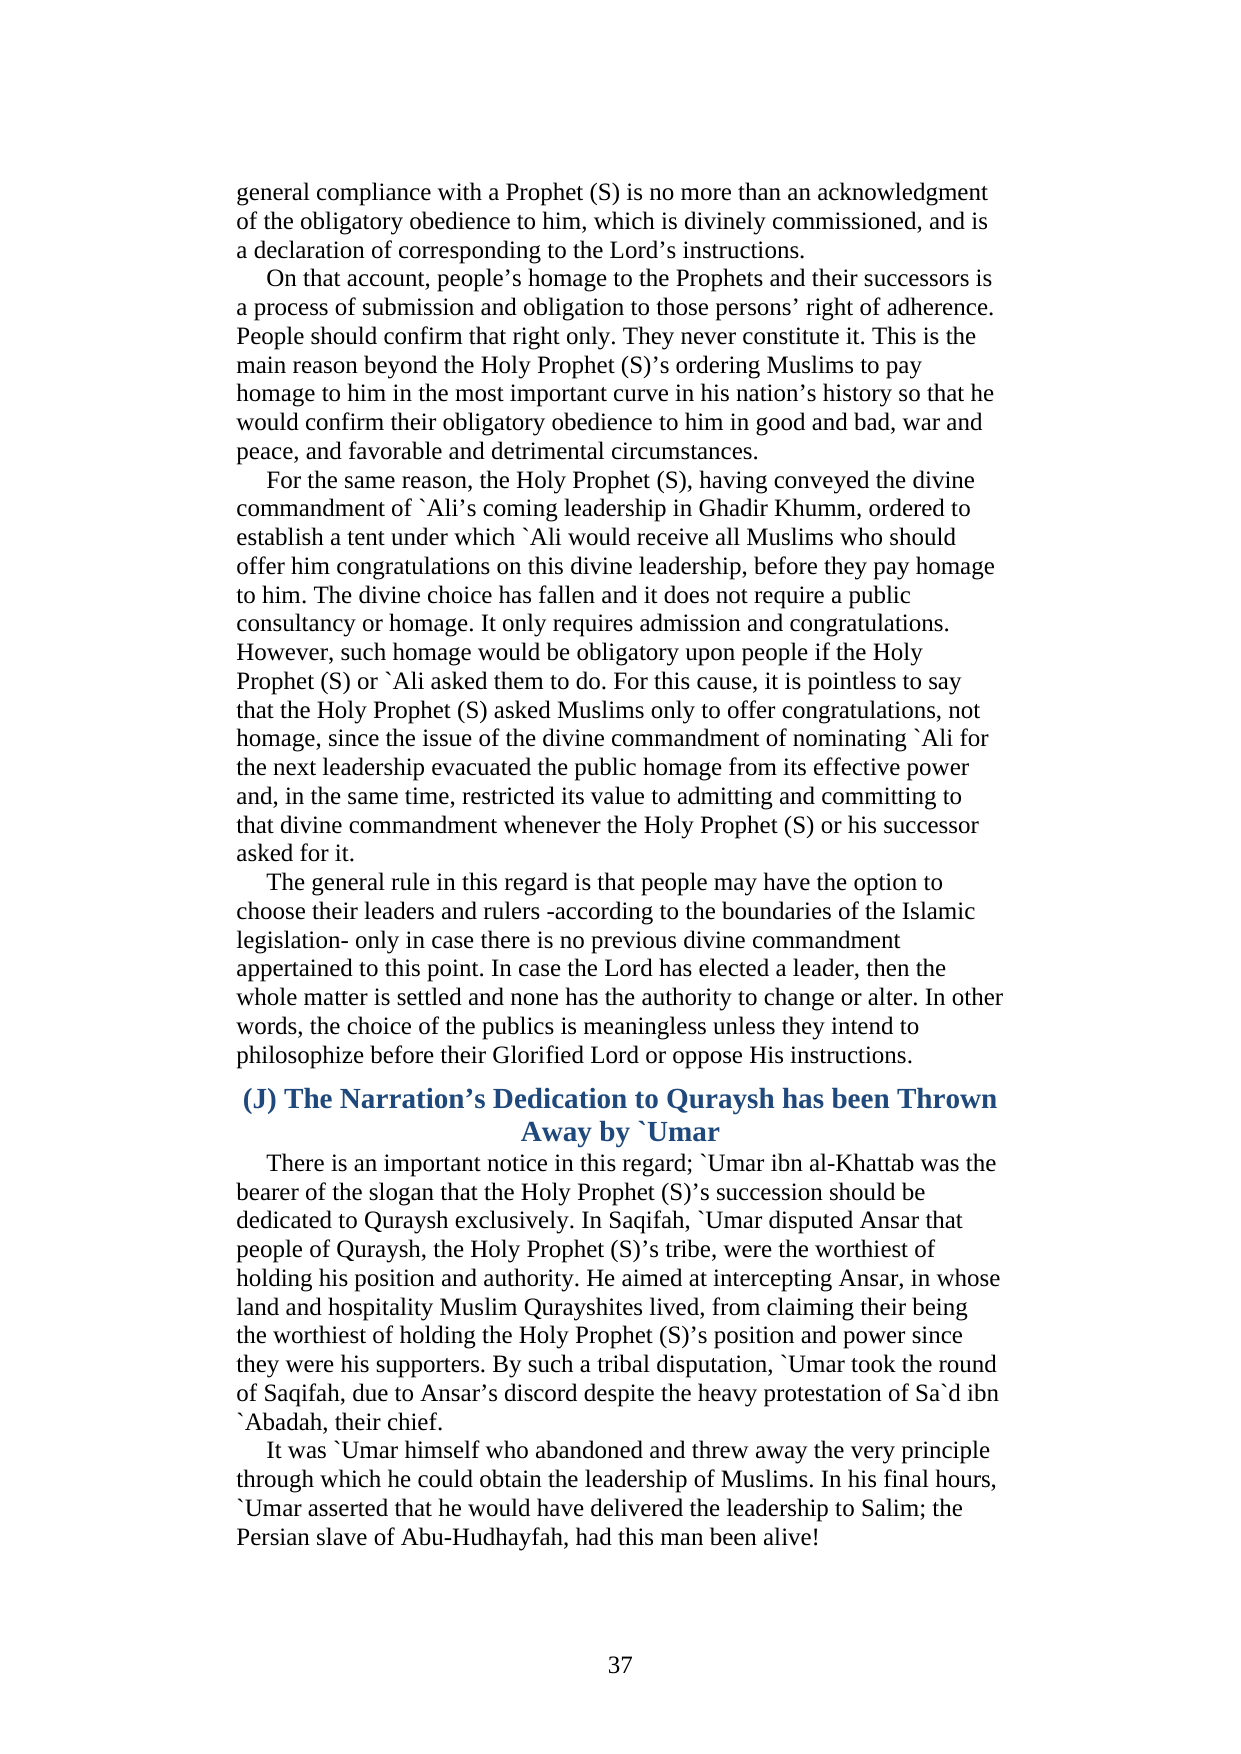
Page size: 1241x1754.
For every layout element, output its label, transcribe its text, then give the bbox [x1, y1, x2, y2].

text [236, 177, 1004, 263]
text On that account, people’s homage to the Prophets and their successors is a process of submission and obligation to those persons’ right of adherence. People should confirm that right only. They never constitute it. This is the main reason beyond the Holy Prophet (S)’s ordering Muslims to pay homage to him in the most important curve in his nation’s history so that he would confirm their obligatory obedience to him in good and bad, war and peace, and favorable and detrimental circumstances. [236, 263, 1004, 465]
text There is an important notice in this regard; `Umar ibn al-Khattab was the bearer of the slogan that the Holy Prophet (S)’s succession should be dedicated to Quraysh exclusively. In Saqifah, `Umar disputed Ansar that people of Quraysh, the Holy Prophet (S)’s tribe, were the worthiest of holding his position and authority. He aimed at intercepting Ansar, in whose land and hospitality Muslim Qurayshites lived, from claiming their being the worthiest of holding the Holy Prophet (S)’s position and power since they were his supporters. By such a tribal disputation, `Umar took the round of Saqifah, due to Ansar’s discord despite the heavy protestation of Sa`d ibn `Abadah, their chief. [236, 1148, 1004, 1436]
subtitle (J) The Narration’s Dedication to Quraysh has been Thrown Away by `Umar [236, 1081, 1004, 1148]
text For the same reason, the Holy Prophet (S), having conveyed the divine commandment of `Ali’s coming leadership in Ghadir Khumm, ordered to establish a tent under which `Ali would receive all Muslims who should offer him congratulations on this divine leadership, before they pay homage to him. The divine choice has fallen and it does not require a public consultancy or homage. It only requires admission and congratulations. However, such homage would be obligatory upon people if the Holy Prophet (S) or `Ali asked them to do. For this cause, it is pointless to say that the Holy Prophet (S) asked Muslims only to offer congratulations, not homage, since the issue of the divine commandment of nominating `Ali for the next leadership evacuated the public homage from its effective power and, in the same time, restricted its value to admitting and committing to that divine commandment whenever the Holy Prophet (S) or his successor asked for it. [236, 465, 1004, 867]
text The general rule in this regard is that people may have the option to choose their leaders and rulers -according to the boundaries of the Islamic legislation- only in case there is no previous divine commandment appertained to this point. In case the Lord has elected a leader, then the whole matter is settled and none has the authority to change or alter. In other words, the choice of the publics is meaningless unless they intend to philosophize before their Glorified Lord or oppose His instructions. [236, 867, 1004, 1068]
text It was `Umar himself who abandoned and threw away the very principle through which he could obtain the leadership of Muslims. In his final hours, `Umar asserted that he would have delivered the leadership to Salim; the Persian slave of Abu-Hudhayfah, had this man been alive! [236, 1436, 1004, 1551]
